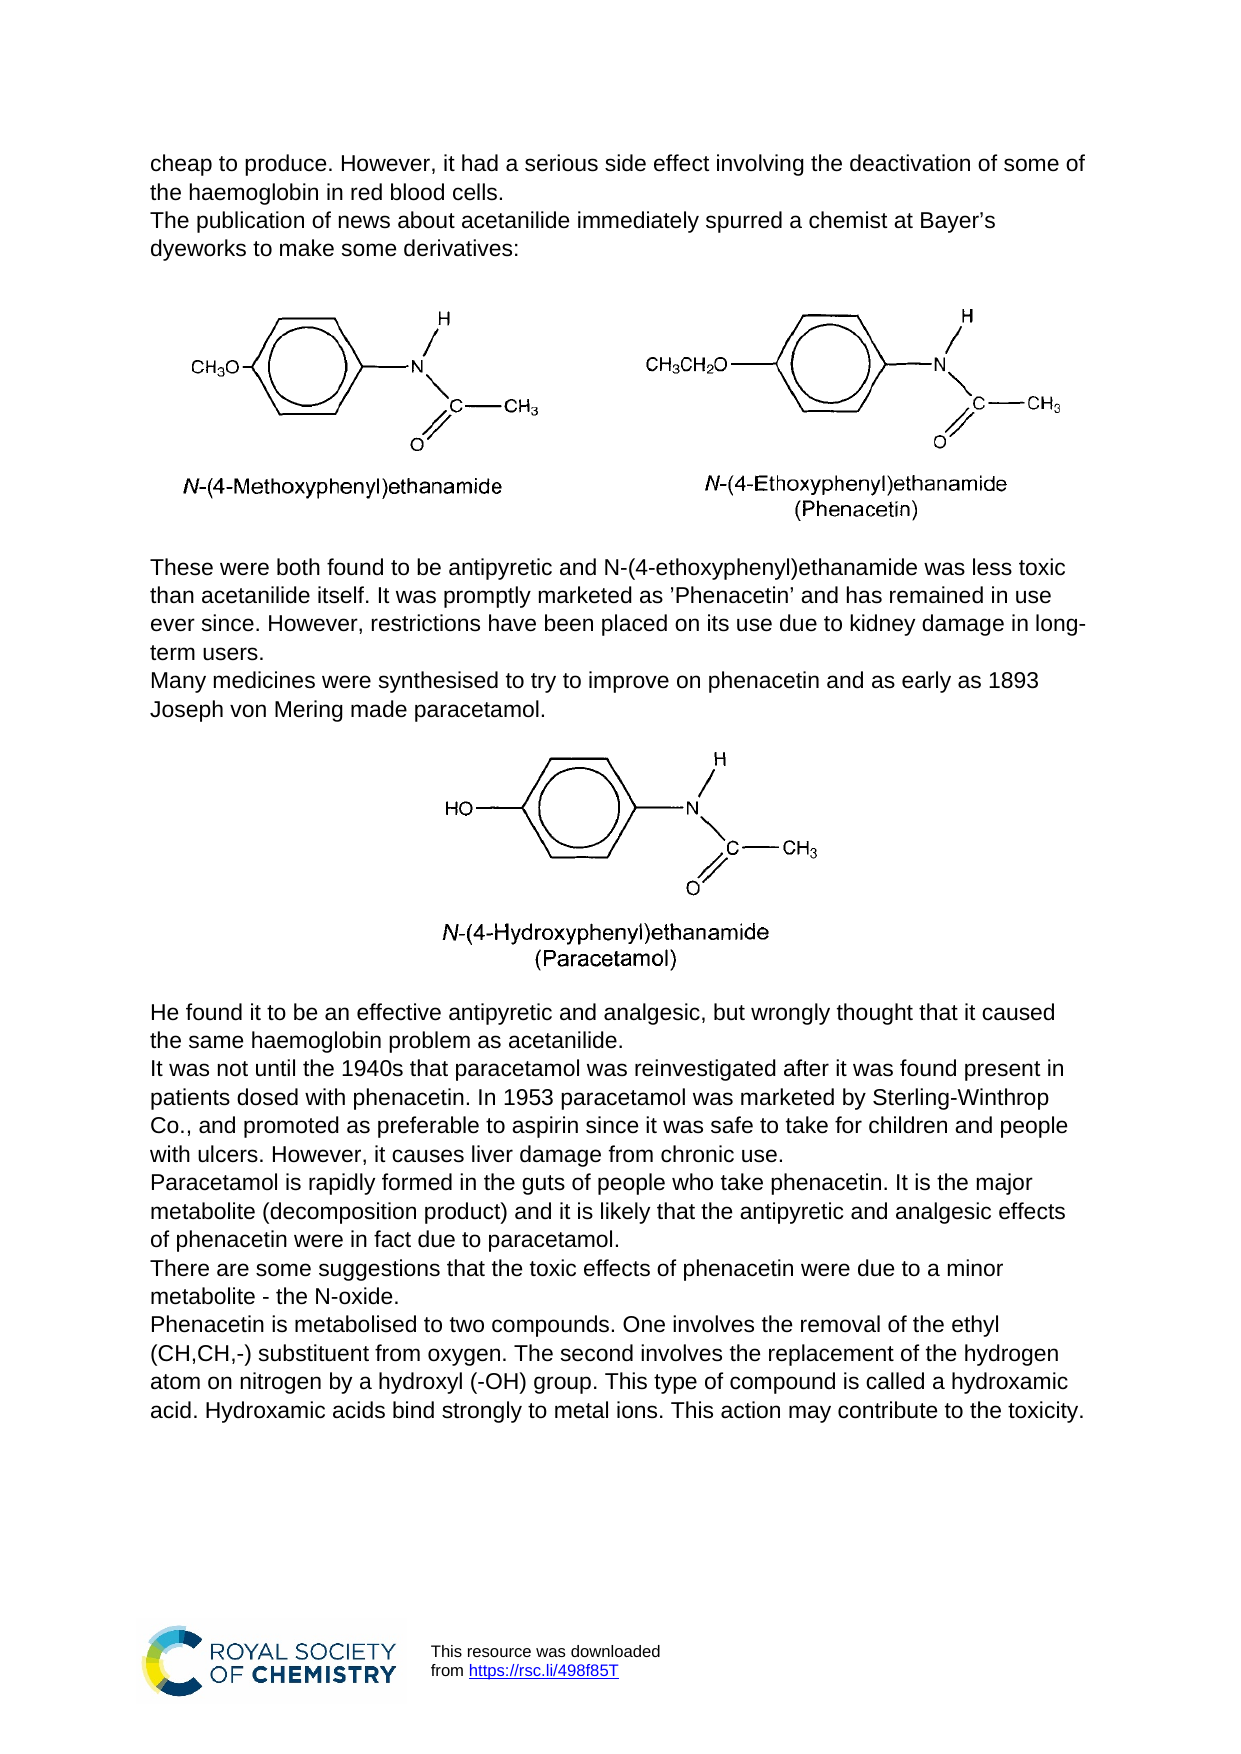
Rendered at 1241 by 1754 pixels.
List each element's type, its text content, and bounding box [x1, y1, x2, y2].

text It was not until the 1940s that paracetamol was reinvestigated after it was found present in patients dosed with phenacetin. In 1953 paracetamol was marketed by Sterling-Winthrop Co., and promoted as preferable to aspirin since it was safe to take for children and people with ulcers. However, it causes liver damage from chronic use. [150, 1055, 1090, 1167]
picture [150, 263, 1091, 552]
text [150, 150, 1090, 205]
text Phenacetin is metabolised to two compounds. One involves the removal of the ethyl (CH,CH,-) substituent from oxygen. The second involves the replacement of the hydrogen atom on nitrogen by a hydroxyl (-OH) group. This type of compound is called a hydroxamic acid. Hydroxamic acids bind strongly to metal ions. This action may contribute to the toxicity. [150, 1311, 1090, 1423]
text He found it to be an effective antipyretic and analgesic, but wrongly thought that it caused the same haemoglobin problem as acetanilide. [150, 998, 1090, 1053]
text These were both found to be antipyretic and N-(4-ethoxyphenyl)ethanamide was less toxic than acetanilide itself. It was promptly marketed as ’Phenacetin’ and has remained in use ever since. However, restrictions have been placed on its use due to kidney damage in long-term users. [150, 553, 1090, 665]
text There are some suggestions that the toxic effects of phenacetin were due to a minor metabolite - the N-oxide. [150, 1254, 1090, 1309]
text Paracetamol is rapidly formed in the guts of people who take phenacetin. It is the major metabolite (decomposition product) and it is likely that the antipyretic and analgesic effects of phenacetin were in fact due to paracetamol. [150, 1169, 1090, 1252]
picture [136, 1618, 407, 1704]
text The publication of news about acetanilide immediately spurred a chemist at Bayer’s dyeworks to make some derivatives: [150, 207, 1090, 262]
text Many medicines were synthesised to try to improve on phenacetin and as early as 1893 Joseph von Mering made paracetamol. [150, 667, 1090, 722]
picture [408, 724, 832, 997]
